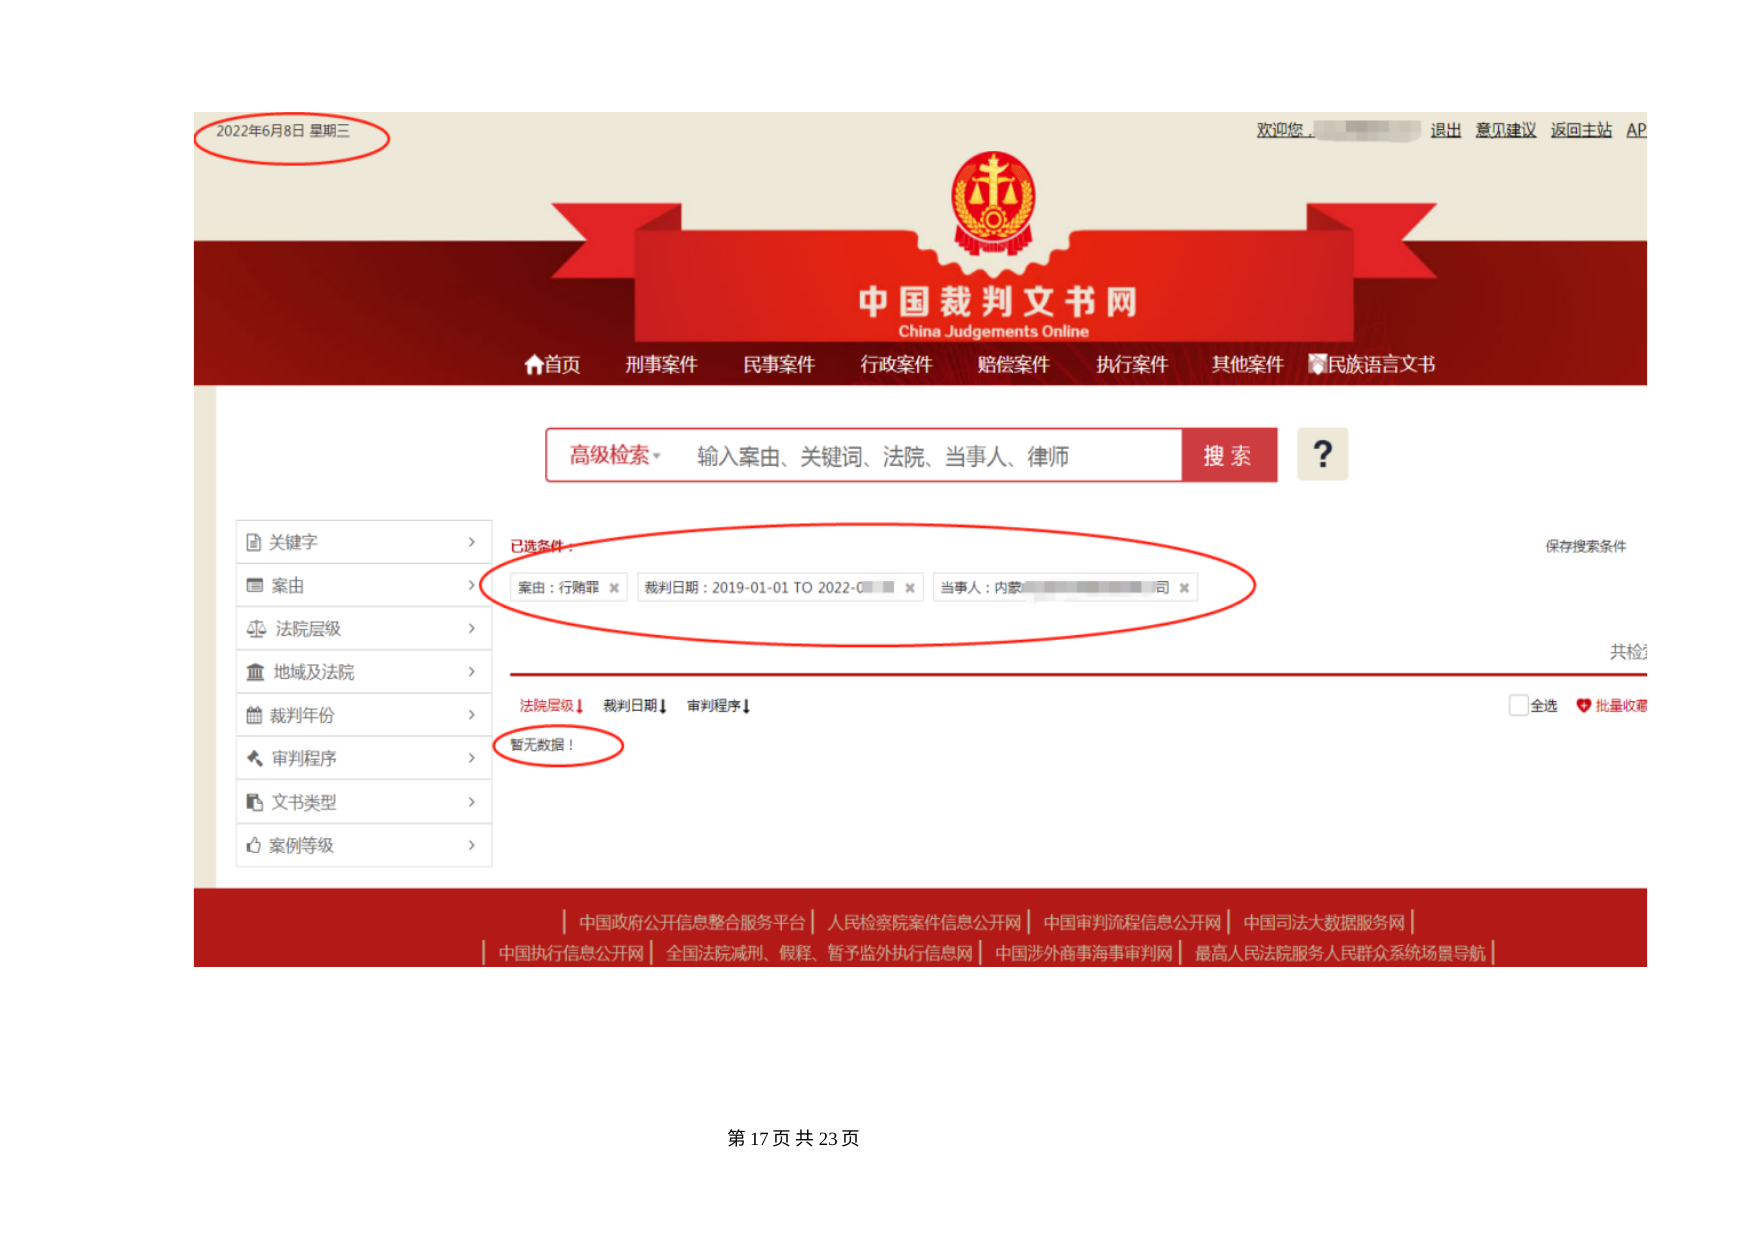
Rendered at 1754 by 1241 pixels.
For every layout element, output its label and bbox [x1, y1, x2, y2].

picture [193, 112, 1648, 967]
